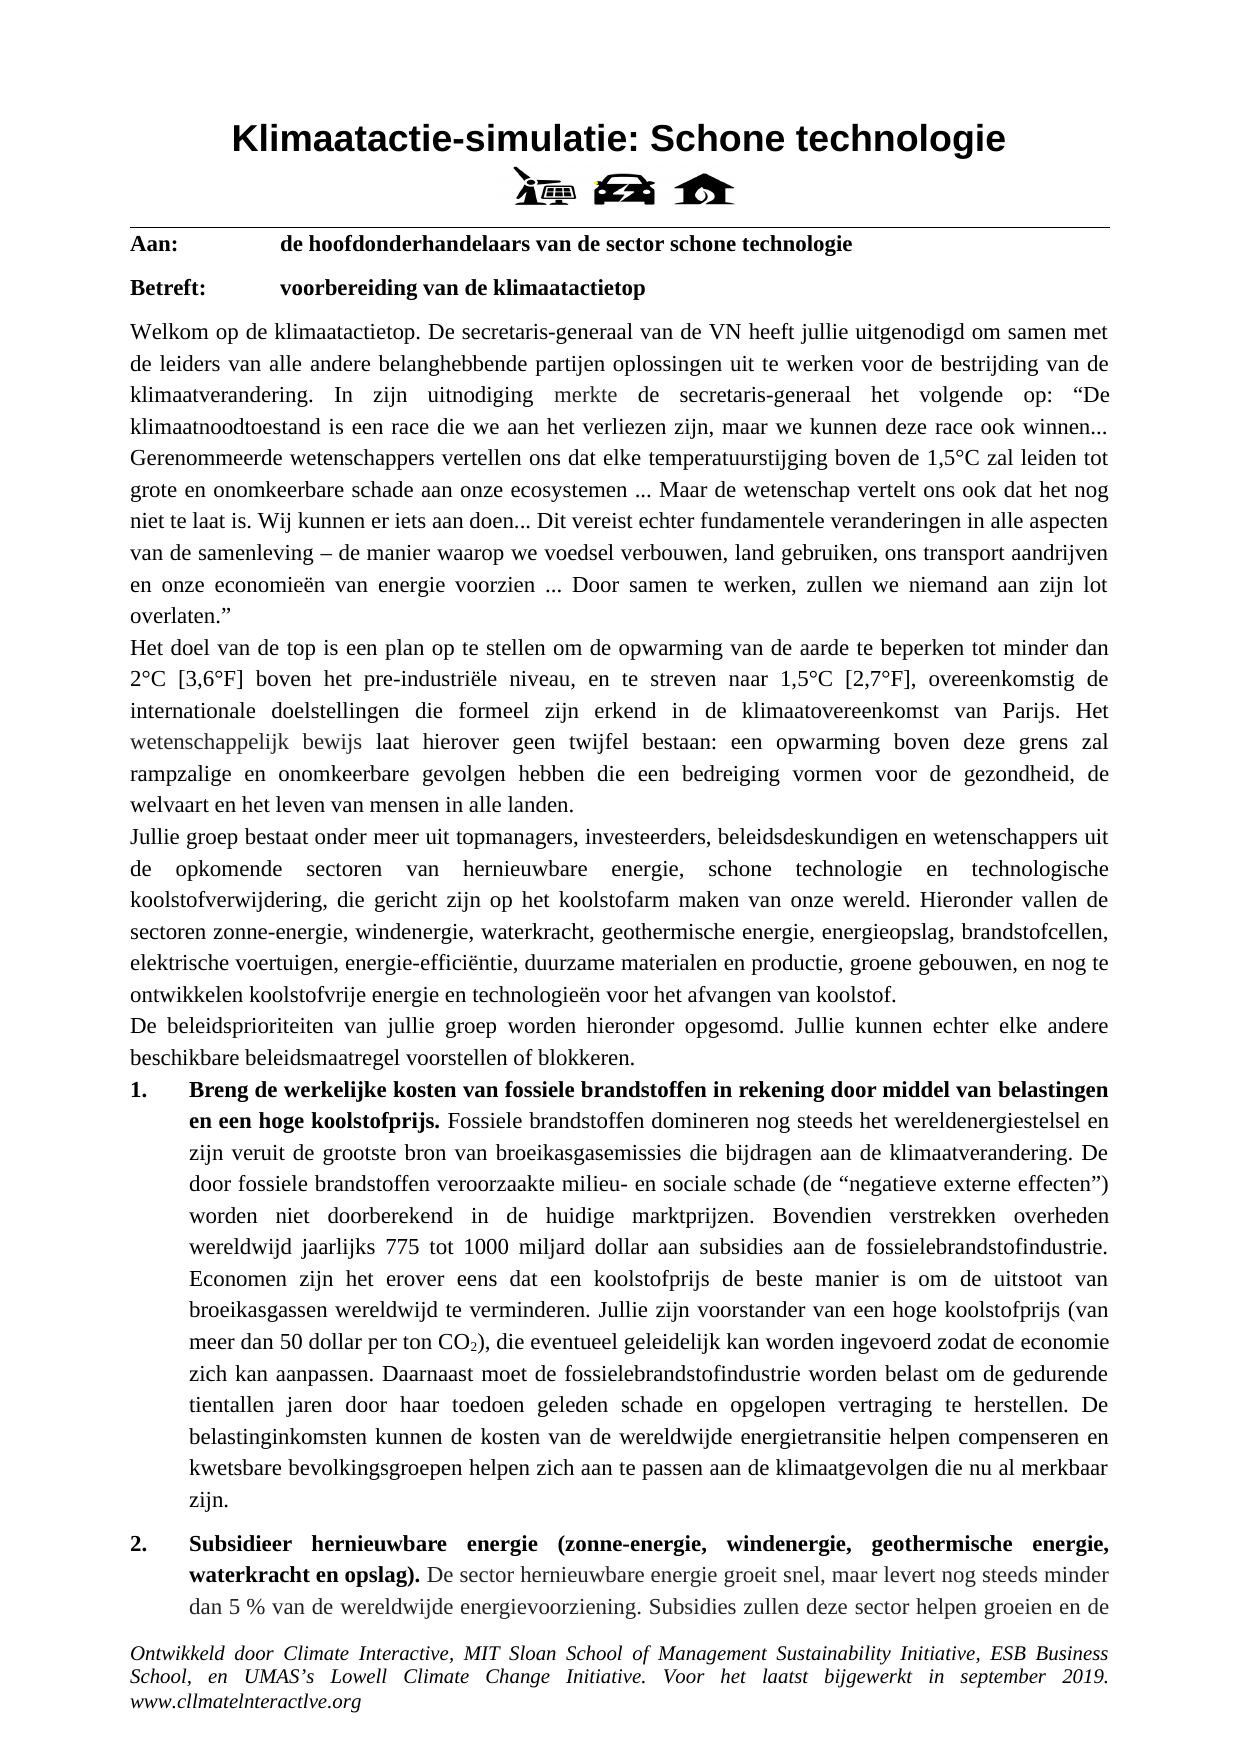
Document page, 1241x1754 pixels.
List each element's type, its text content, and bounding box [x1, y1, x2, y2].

text Welkom op de klimaatactietop. De secretaris-generaal van de VN heeft jullie uitgenodigd om samen met de leiders van alle andere belanghebbende partijen oplossingen uit te werken voor de bestrijding van de klimaatverandering. In zijn uitnodiging merkte de secretaris-generaal het volgende op: “De klimaatnoodtoestand is een race die we aan het verliezen zijn, maar we kunnen deze race ook winnen... Gerenommeerde wetenschappers vertellen ons dat elke temperatuurstijging boven de 1,5°C zal leiden tot grote en onomkeerbare schade aan onze ecosystemen ... Maar de wetenschap vertelt ons ook dat het nog niet te laat is. Wij kunnen er iets aan doen... Dit vereist echter fundamentele veranderingen in alle aspecten van de samenleving – de manier waarop we voedsel verbouwen, land gebruiken, ons transport aandrijven en onze economieën van energie voorzien ... Door samen te werken, zullen we niemand aan zijn lot overlaten.” [130, 318, 1110, 628]
text Het doel van de top is een plan op te stellen om de opwarming van de aarde te beperken tot minder dan 2°C [3,6°F] boven het pre-industriële niveau, en te streven naar 1,5°C [2,7°F], overeenkomstig de internationale doelstellingen die formeel zijn erkend in de klimaatovereenkomst van Parijs. Het wetenschappelijk bewijs laat hierover geen twijfel bestaan: een opwarming boven deze grens zal rampzalige en onomkeerbare gevolgen hebben die een bedreiging vormen voor de gezondheid, de welvaart en het leven van mensen in alle landen. [130, 634, 1110, 818]
text De beleidsprioriteiten van jullie groep worden hieronder opgesomd. Jullie kunnen echter elke andere beschikbare beleidsmaatregel voorstellen of blokkeren. [130, 1012, 1110, 1070]
text Betreft: voorbereiding van de klimaatactietop [130, 274, 1110, 300]
picture [496, 165, 742, 206]
subtitle Klimaatactie-simulatie: Schone technologie [130, 118, 1108, 160]
text Jullie groep bestaat onder meer uit topmanagers, investeerders, beleidsdeskundigen en wetenschappers uit de opkomende sectoren van hernieuwbare energie, schone technologie en technologische koolstofverwijdering, die gericht zijn op het koolstofarm maken van onze wereld. Hieronder vallen de sectoren zonne-energie, windenergie, waterkracht, geothermische energie, energieopslag, brandstofcellen, elektrische voertuigen, energie-efficiëntie, duurzame materialen en productie, groene gebouwen, en nog te ontwikkelen koolstofvrije energie en technologieën voor het afvangen van koolstof. [130, 823, 1110, 1007]
subtitle Breng de werkelijke kosten van fossiele brandstoffen in rekening door middel van belastingen en een hoge koolstofprijs. Fossiele brandstoffen domineren nog steeds het wereldenergiestelsel en zijn veruit de grootste bron van broeikasgasemissies die bijdragen aan de klimaatverandering. De door fossiele brandstoffen veroorzaakte milieu- en sociale schade (de “negatieve externe effecten”) worden niet doorberekend in de huidige marktprijzen. Bovendien verstrekken overheden wereldwijd jaarlijks 775 tot 1000 miljard dollar aan subsidies aan de fossielebrandstofindustrie. Economen zijn het erover eens dat een koolstofprijs de beste manier is om de uitstoot van broeikasgassen wereldwijd te verminderen. Jullie zijn voorstander van een hoge koolstofprijs (van meer dan 50 dollar per ton CO2), die eventueel geleidelijk kan worden ingevoerd zodat de economie zich kan aanpassen. Daarnaast moet de fossielebrandstofindustrie worden belast om de gedurende tientallen jaren door haar toedoen geleden schade en opgelopen vertraging te herstellen. De belastinginkomsten kunnen de kosten van de wereldwijde energietransitie helpen compenseren en kwetsbare bevolkingsgroepen helpen zich aan te passen aan de klimaatgevolgen die nu al merkbaar zijn. [130, 1076, 1110, 1512]
subtitle Aan: de hoofdonderhandelaars van de sector schone technologie [130, 228, 1110, 256]
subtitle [130, 1530, 1110, 1619]
